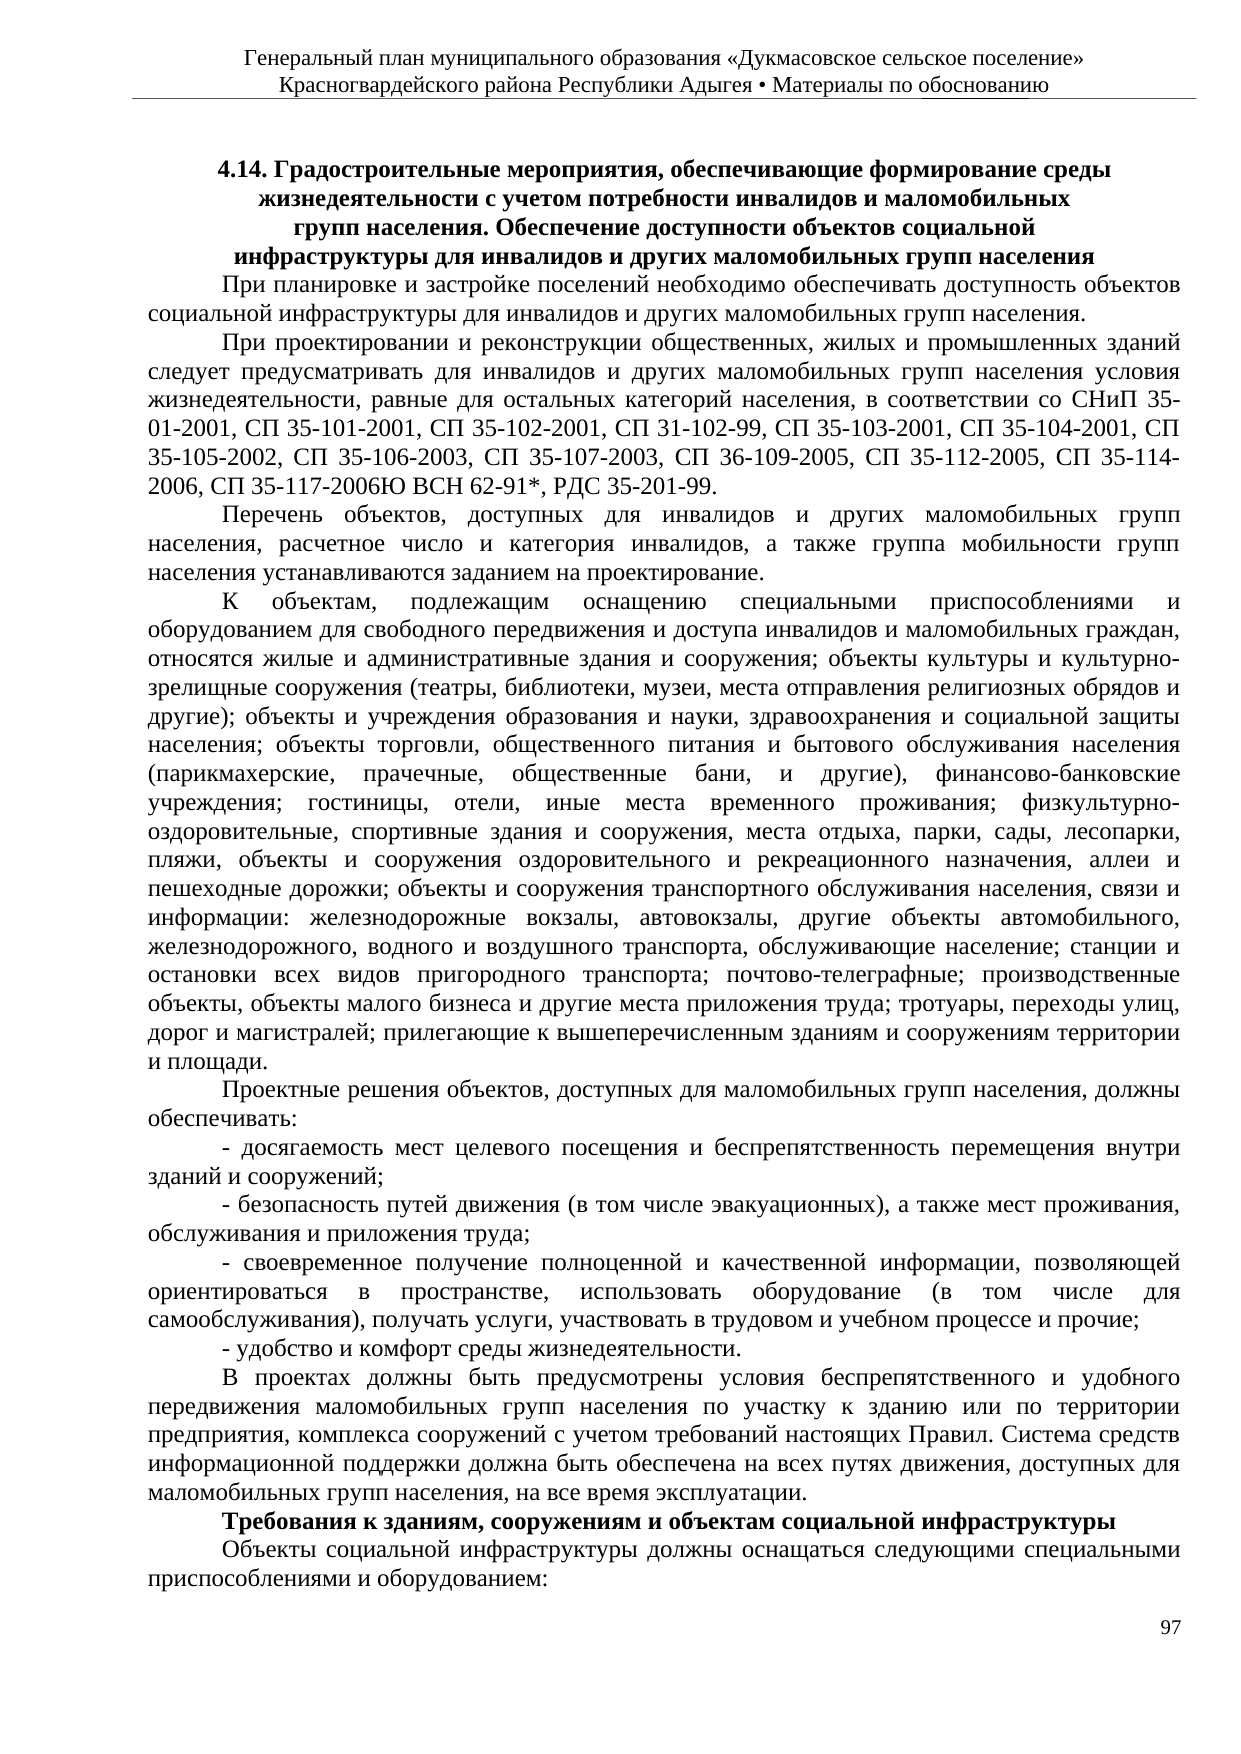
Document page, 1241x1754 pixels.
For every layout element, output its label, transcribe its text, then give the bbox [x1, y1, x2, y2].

text Требования к зданиям, сооружениям и объектам социальной инфраструктуры [148, 1506, 1181, 1534]
text - удобство и комфорт среды жизнедеятельности. [148, 1333, 1181, 1362]
text В проектах должны быть предусмотрены условия беспрепятственного и удобного передвижения маломобильных групп населения по участку к зданию или по территории предприятия, комплекса сооружений с учетом требований настоящих Правил. Система средств информационной поддержки должна быть обеспечена на всех путях движения, доступных для маломобильных групп населения, на все время эксплуатации. [148, 1362, 1181, 1506]
text - досягаемость мест целевого посещения и беспрепятственность перемещения внутри зданий и сооружений; [148, 1132, 1181, 1189]
text - безопасность путей движения (в том числе эвакуационных), а также мест проживания, обслуживания и приложения труда; [148, 1189, 1181, 1247]
text - своевременное получение полноценной и качественной информации, позволяющей ориентироваться в пространстве, использовать оборудование (в том числе для самообслуживания), получать услуги, участвовать в трудовом и учебном процессе и прочие; [148, 1247, 1181, 1333]
text К объектам, подлежащим оснащению специальными приспособлениями и оборудованием для свободного передвижения и доступа инвалидов и маломобильных граждан, относятся жилые и административные здания и сооружения; объекты культуры и культурно-зрелищные сооружения (театры, библиотеки, музеи, места отправления религиозных обрядов и другие); объекты и учреждения образования и науки, здравоохранения и социальной защиты населения; объекты торговли, общественного питания и бытового обслуживания населения (парикмахерские, прачечные, общественные бани, и другие), финансово-банковские учреждения; гостиницы, отели, иные места временного проживания; физкультурно-оздоровительные, спортивные здания и сооружения, места отдыха, парки, сады, лесопарки, пляжи, объекты и сооружения оздоровительного и рекреационного назначения, аллеи и пешеходные дорожки; объекты и сооружения транспортного обслуживания населения, связи и информации: железнодорожные вокзалы, автовокзалы, другие объекты автомобильного, железнодорожного, водного и воздушного транспорта, обслуживающие население; станции и остановки всех видов пригородного транспорта; почтово-телеграфные; производственные объекты, объекты малого бизнеса и другие места приложения труда; тротуары, переходы улиц, дорог и магистралей; прилегающие к вышеперечисленным зданиям и сооружениям территории и площади. [148, 586, 1181, 1074]
text 4.14. Градостроительные мероприятия, обеспечивающие формирование среды жизнедеятельности с учетом потребности инвалидов и маломобильных групп населения. Обеспечение доступности объектов социальной инфраструктуры для инвалидов и других маломобильных групп населения [148, 154, 1181, 269]
text Объекты социальной инфраструктуры должны оснащаться следующими специальными приспособлениями и оборудованием: [148, 1534, 1181, 1592]
text Перечень объектов, доступных для инвалидов и других маломобильных групп населения, расчетное число и категория инвалидов, а также группа мобильности групп населения устанавливаются заданием на проектирование. [148, 499, 1181, 586]
text Проектные решения объектов, доступных для маломобильных групп населения, должны обеспечивать: [148, 1074, 1181, 1132]
text При планировке и застройке поселений необходимо обеспечивать доступность объектов социальной инфраструктуры для инвалидов и других маломобильных групп населения. [148, 269, 1181, 327]
text При проектировании и реконструкции общественных, жилых и промышленных зданий следует предусматривать для инвалидов и других маломобильных групп населения условия жизнедеятельности, равные для остальных категорий населения, в соответствии со СНиП 35-01-2001, СП 35-101-2001, СП 35-102-2001, СП 31-102-99, СП 35-103-2001, СП 35-104-2001, СП 35-105-2002, СП 35-106-2003, СП 35-107-2003, СП 36-109-2005, СП 35-112-2005, СП 35-114-2006, СП 35-117-2006Ю ВСН 62-91*, РДС 35-201-99. [148, 327, 1181, 499]
